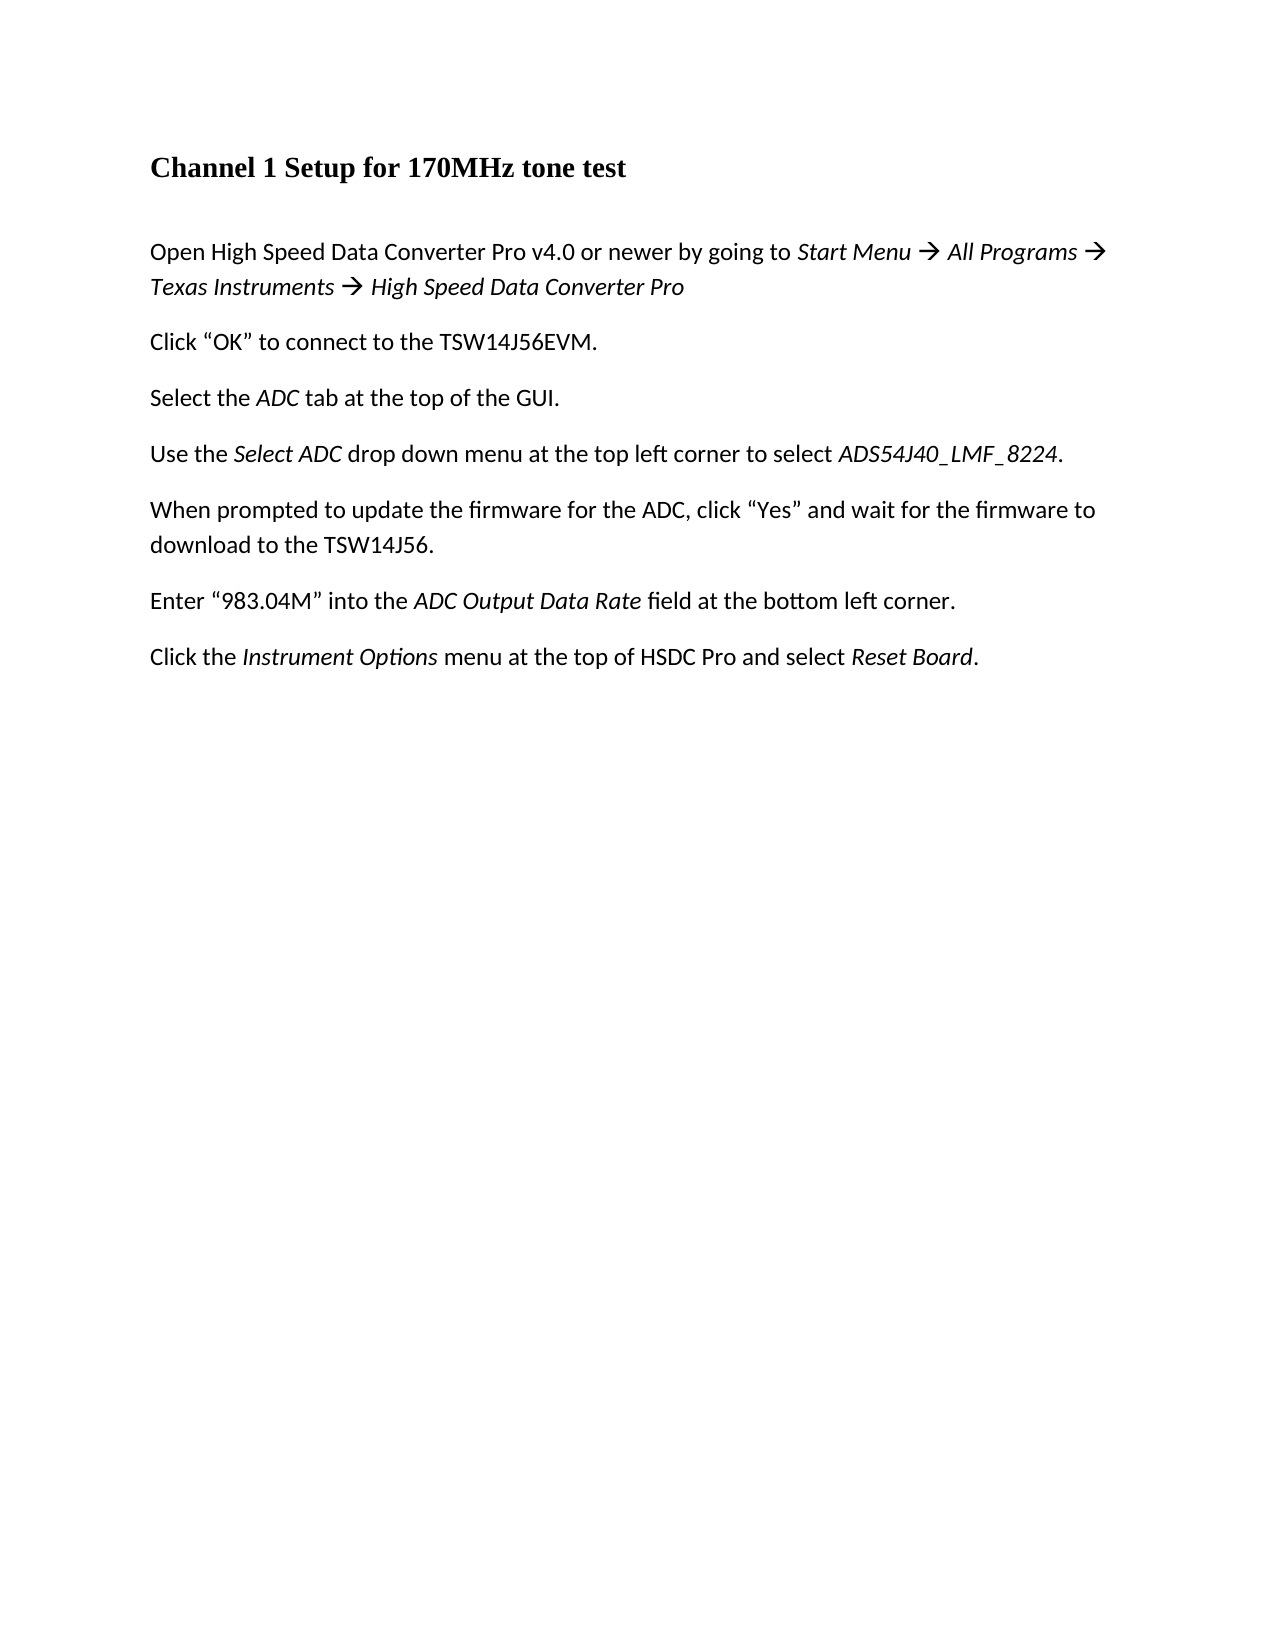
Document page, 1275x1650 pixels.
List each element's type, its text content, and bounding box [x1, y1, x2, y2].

text Click the Instrument Options menu at the top of HSDC Pro and select Reset Board. [150, 641, 1125, 671]
text Channel 1 Setup for 170MHz tone test [150, 150, 1125, 183]
text Click “OK” to connect to the TSW14J56EVM. [150, 327, 1125, 357]
text Use the Select ADC drop down menu at the top left corner to select ADS54J40_LMF_8224. [150, 438, 1125, 469]
text Enter “983.04M” into the ADC Output Data Rate field at the bottom left corner. [150, 585, 1125, 615]
text When prompted to update the firmware for the ADC, click “Yes” and wait for the firmware to download to the TSW14J56. [150, 494, 1125, 559]
text Select the ADC tab at the top of the GUI. [150, 382, 1125, 413]
text Open High Speed Data Converter Pro v4.0 or newer by going to Start Menu All Programs Texas Instruments High Speed Data Converter Pro [150, 236, 1125, 301]
